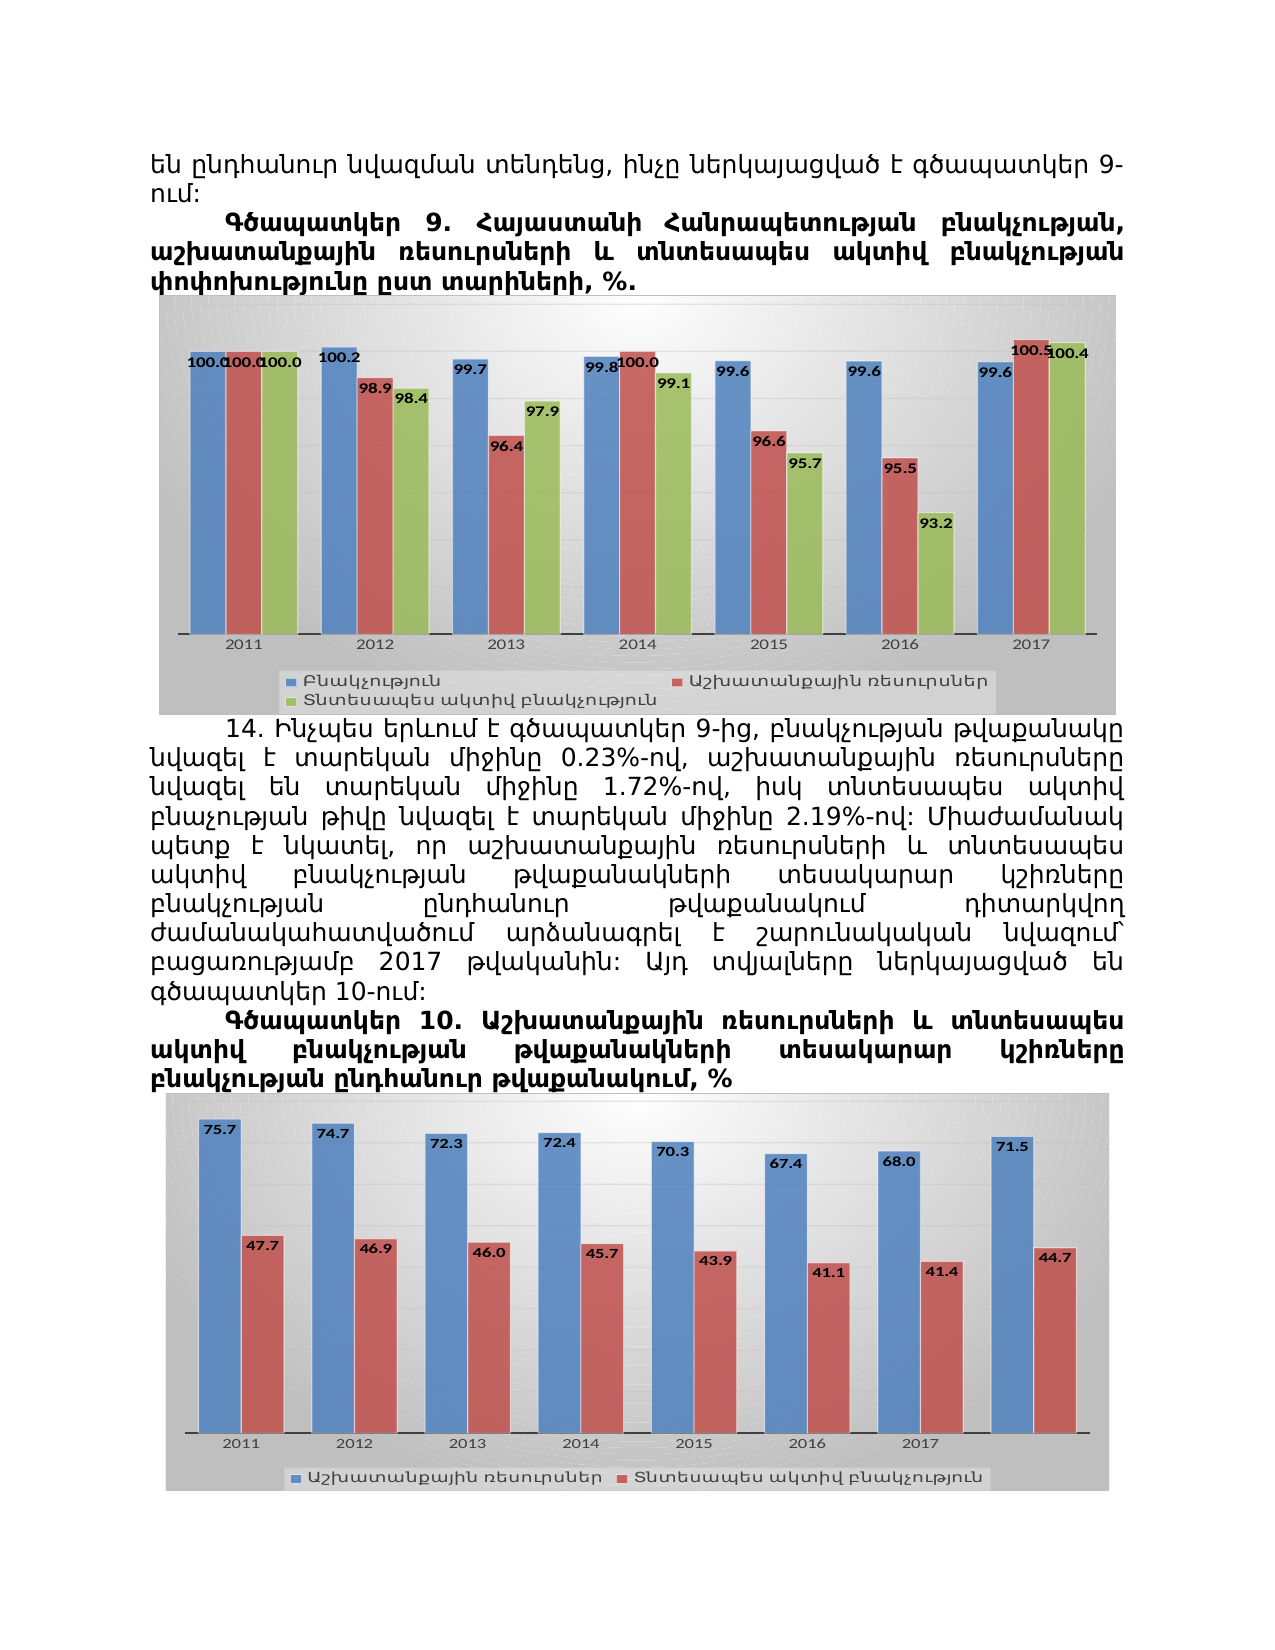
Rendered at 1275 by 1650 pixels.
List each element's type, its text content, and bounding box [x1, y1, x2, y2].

text Գծապատկեր 9. Հայաստանի Հանրապետության բնակչության, աշխատանքային ռեսուրսների և տնտեսապես ակտիվ բնակչության փոփոխությունը ըստ տարիների, %. [150, 208, 1125, 296]
text Գծապատկեր 10. Աշխատանքային ռեսուրսների և տնտեսապես ակտիվ բնակչության թվաքանակների տեսակարար կշիռները բնակչության ընդհանուր թվաքանակում, % [150, 1006, 1125, 1093]
text 14. Ինչպես երևում է գծապատկեր 9-ից, բնակչության թվաքանակը նվազել է տարեկան միջինը 0.23%-ով, աշխատանքային ռեսուրսները նվազել են տարեկան միջինը 1.72%-ով, իսկ տնտեսապես ակտիվ բնաչության թիվը նվազել է տարեկան միջինը 2.19%-ով: Միաժամանակ պետք է նկատել, որ աշխատանքային ռեսուրսների և տնտեսապես ակտիվ բնակչության թվաքանակների տեսակարար կշիռները բնակչության ընդհանուր թվաքանակում դիտարկվող ժամանակահատվածում արձանագրել է շարունակական նվազում՝ բացառությամբ 2017 թվականին: Այդ տվյալները ներկայացված են գծապատկեր 10-ում: [150, 714, 1125, 1006]
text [150, 150, 1125, 208]
